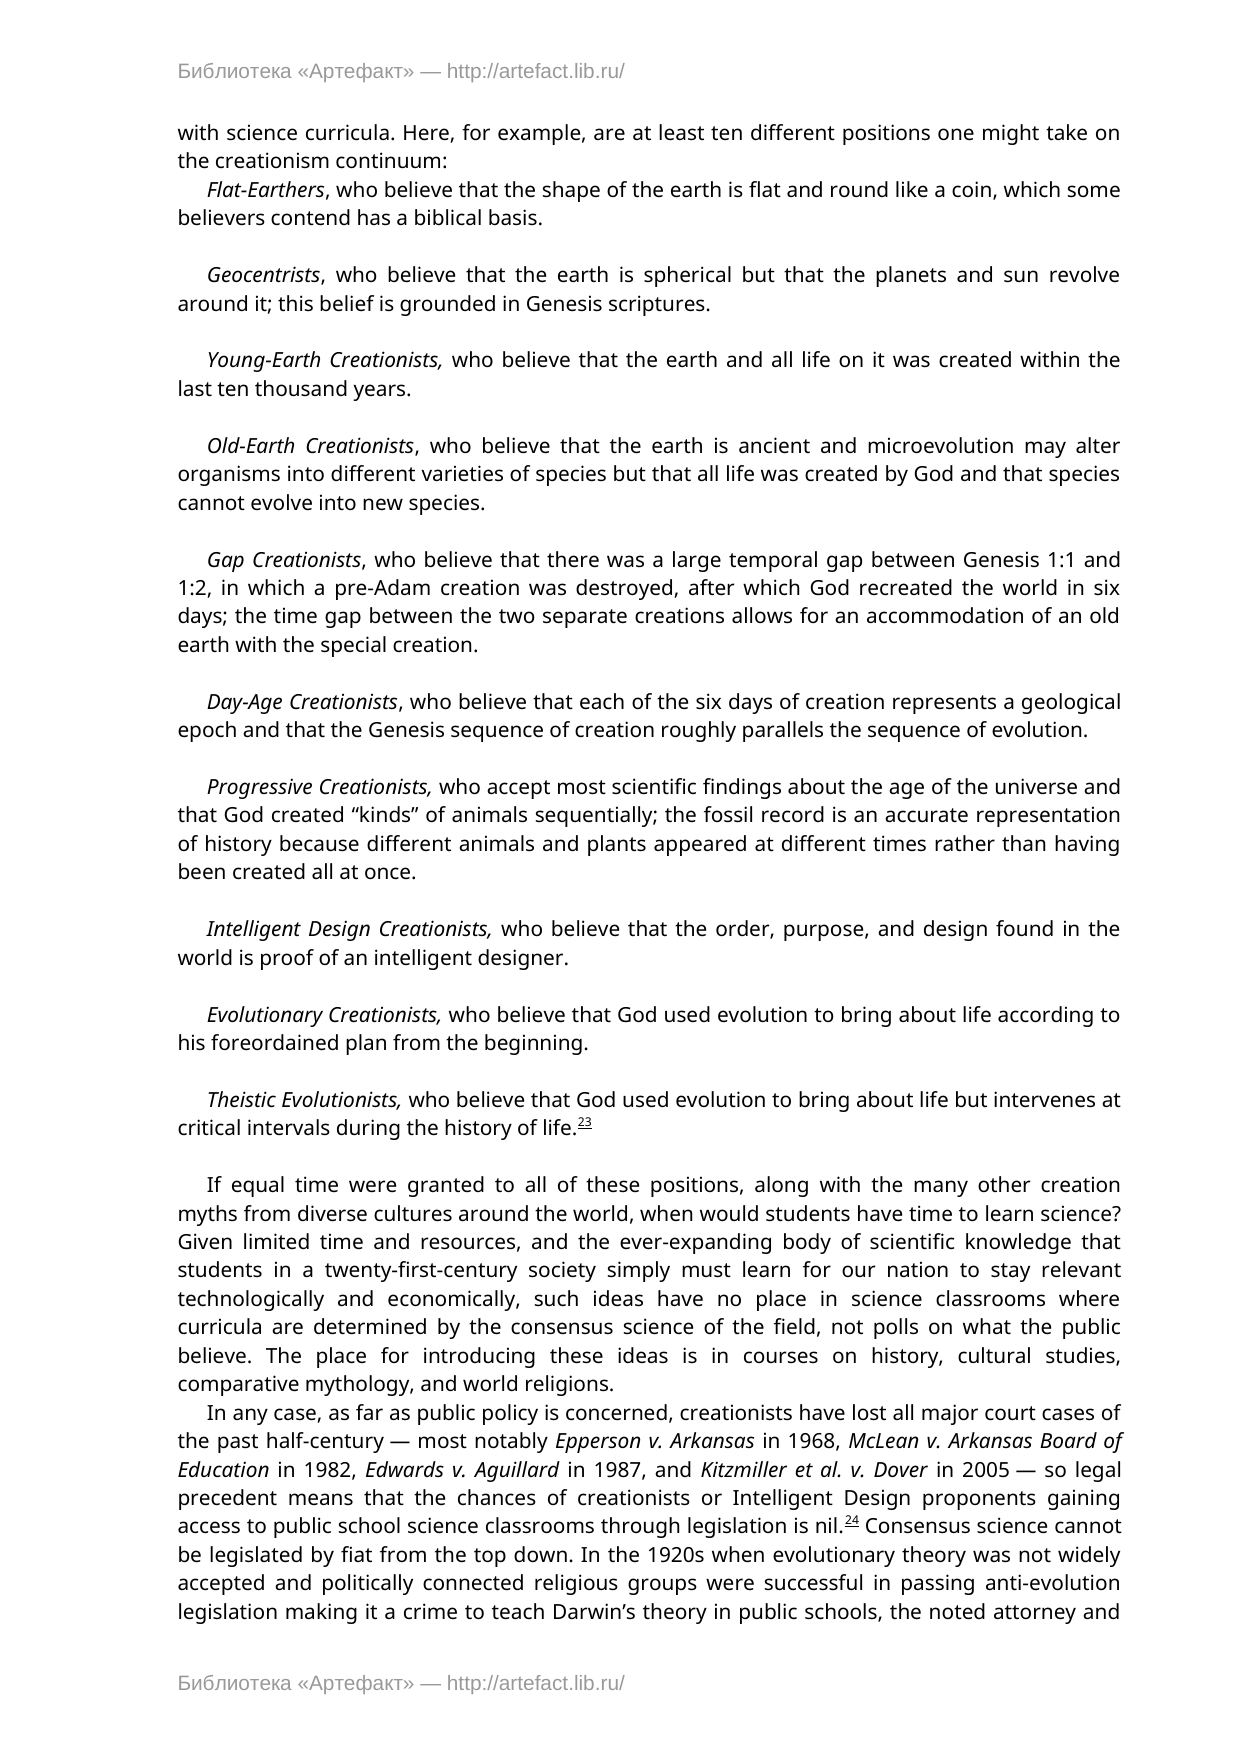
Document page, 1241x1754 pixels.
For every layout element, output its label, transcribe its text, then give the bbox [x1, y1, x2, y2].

text Evolutionary Creationists, who believe that God used evolution to bring about life according to his foreordained plan from the beginning. [177, 1000, 1122, 1057]
text Day-Age Creationists, who believe that each of the six days of creation represents a geological epoch and that the Genesis sequence of creation roughly parallels the sequence of evolution. [177, 687, 1122, 744]
text Geocentrists, who believe that the earth is spherical but that the planets and sun revolve around it; this belief is grounded in Genesis scriptures. [177, 260, 1122, 317]
text Young-Earth Creationists, who believe that the earth and all life on it was created within the last ten thousand years. [177, 346, 1122, 402]
text Gap Creationists, who believe that there was a large temporal gap between Genesis 1:1 and 1:2, in which a pre-Adam creation was destroyed, after which God recreated the world in six days; the time gap between the two separate creations allows for an accommodation of an old earth with the special creation. [177, 545, 1122, 658]
text Flat-Earthers, who believe that the shape of the earth is flat and round like a coin, which some believers contend has a biblical basis. [177, 175, 1122, 232]
text Progressive Creationists, who accept most scientific findings about the age of the universe and that God created “kinds” of animals sequentially; the fossil record is an accurate representation of history because different animals and plants appeared at different times rather than having been created all at once. [177, 772, 1122, 886]
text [177, 1398, 1122, 1625]
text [177, 118, 1122, 175]
text Theistic Evolutionists, who believe that God used evolution to bring about life but intervenes at critical intervals during the history of life.23 [177, 1085, 1122, 1142]
text Old-Earth Creationists, who believe that the earth is ancient and microevolution may alter organisms into different varieties of species but that all life was created by God and that species cannot evolve into new species. [177, 431, 1122, 516]
text If equal time were granted to all of these positions, along with the many other creation myths from diverse cultures around the world, when would students have time to learn science? Given limited time and resources, and the ever-expanding body of scientific knowledge that students in a twenty-first-century society simply must learn for our nation to stay relevant technologically and economically, such ideas have no place in science classrooms where curricula are determined by the consensus science of the field, not polls on what the public believe. The place for introducing these ideas is in courses on history, cultural studies, comparative mythology, and world religions. [177, 1170, 1122, 1398]
text Intelligent Design Creationists, who believe that the order, purpose, and design found in the world is proof of an intelligent designer. [177, 914, 1122, 971]
